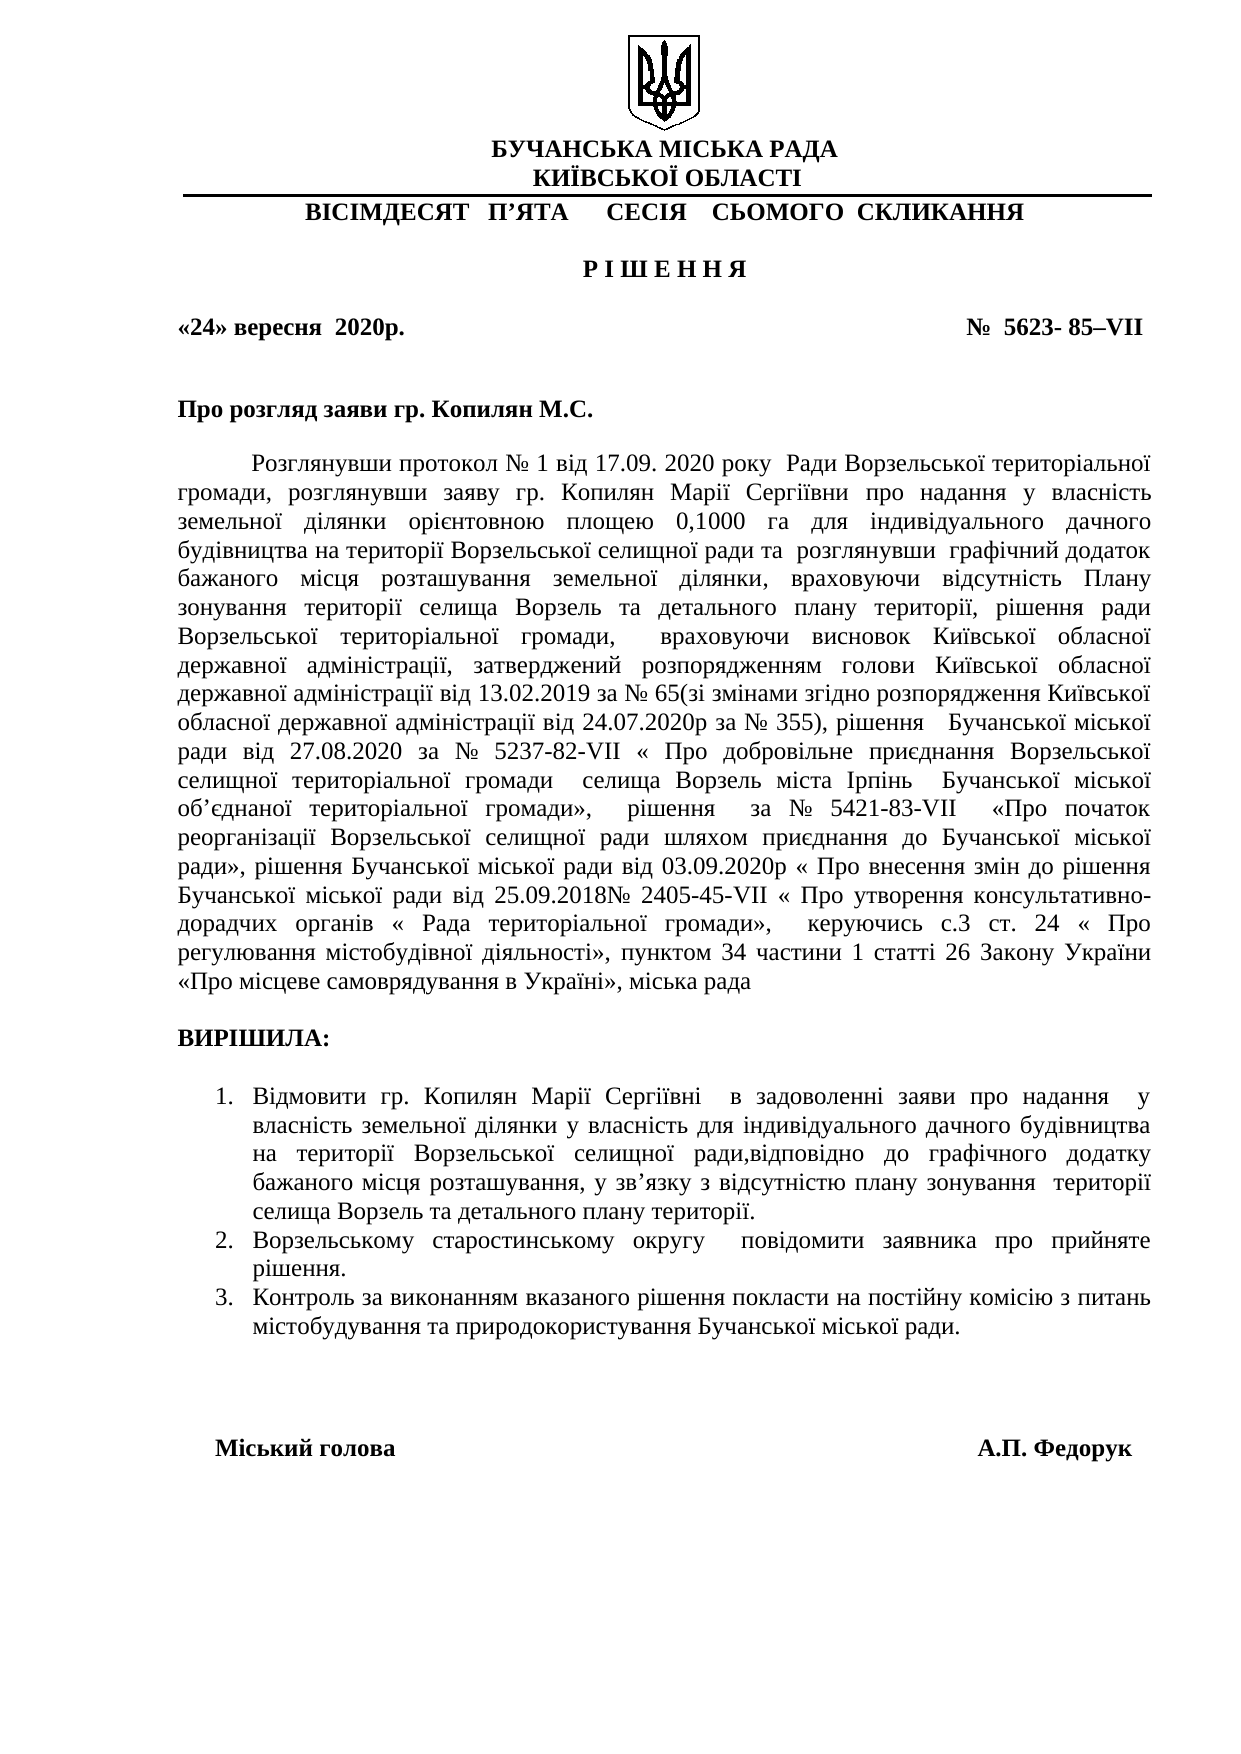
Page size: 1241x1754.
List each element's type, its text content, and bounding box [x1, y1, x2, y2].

text КИЇВСЬКОЇ ОБЛАСТІ [183, 163, 1152, 194]
text Розглянувши протокол № 1 від 17.09. 2020 року Ради Ворзельської територіальної громади, розглянувши заяву гр. Копилян Марії Сергіївни про надання у власність земельної ділянки орієнтовною площею 0,1000 га для індивідуального дачного будівництва на території Ворзельської селищної ради та розглянувши графічний додаток бажаного місця розташування земельної ділянки, враховуючи відсутність Плану зонування території селища Ворзель та детального плану території, рішення ради Ворзельської територіальної громади, враховуючи висновок Київської обласної державної адміністрації, затверджений розпорядженням голови Київської обласної державної адміністрації від 13.02.2019 за № 65(зі змінами згідно розпорядження Київської обласної державної адміністрації від 24.07.2020р за № 355), рішення Бучанської міської ради від 27.08.2020 за № 5237-82-VІІ « Про добровільне приєднання Ворзельської селищної територіальної громади селища Ворзель міста Ірпінь Бучанської міської об’єднаної територіальної громади», рішення за № 5421-83-VІІ «Про початок реорганізації Ворзельської селищної ради шляхом приєднання до Бучанської міської ради», рішення Бучанської міської ради від 03.09.2020р « Про внесення змін до рішення Бучанської міської ради від 25.09.2018№ 2405-45-VІІ « Про утворення консультативно- дорадчих органів « Рада територіальної громади», керуючись с.3 ст. 24 « Про регулювання містобудівної діяльності», пунктом 34 частини 1 статті 26 Закону України «Про місцеве самоврядування в Україні», міська рада [177, 448, 1152, 995]
text Про розгляд заяви гр. Копилян М.С. [177, 394, 1152, 423]
text «24» вересня 2020р. № 5623- 85–VІІ [177, 312, 1152, 341]
list Ворзельському старостинському округу повідомити заявника про прийняте рішення. [215, 1225, 1152, 1282]
text БУЧАНСЬКА МІСЬКА РАДА [177, 134, 1152, 163]
list Відмовити гр. Копилян Марії Сергіївні в задоволенні заяви про надання у власність земельної ділянки у власність для індивідуального дачного будівництва на території Ворзельської селищної ради,відповідно до графічного додатку бажаного місця розташування, у зв’язку з відсутністю плану зонування території селища Ворзель та детального плану території. [215, 1081, 1152, 1225]
text ВІСІМДЕСЯТ П’ЯТА СЕСІЯ СЬОМОГО СКЛИКАННЯ [177, 197, 1152, 226]
list Контроль за виконанням вказаного рішення покласти на постійну комісію з питань містобудування та природокористування Бучанської міської ради. [215, 1282, 1152, 1340]
text Р І Ш Е Н Н Я [177, 254, 1152, 283]
text ВИРІШИЛА: [177, 1023, 1152, 1052]
text Міський голова А.П. Федорук [215, 1433, 1152, 1462]
